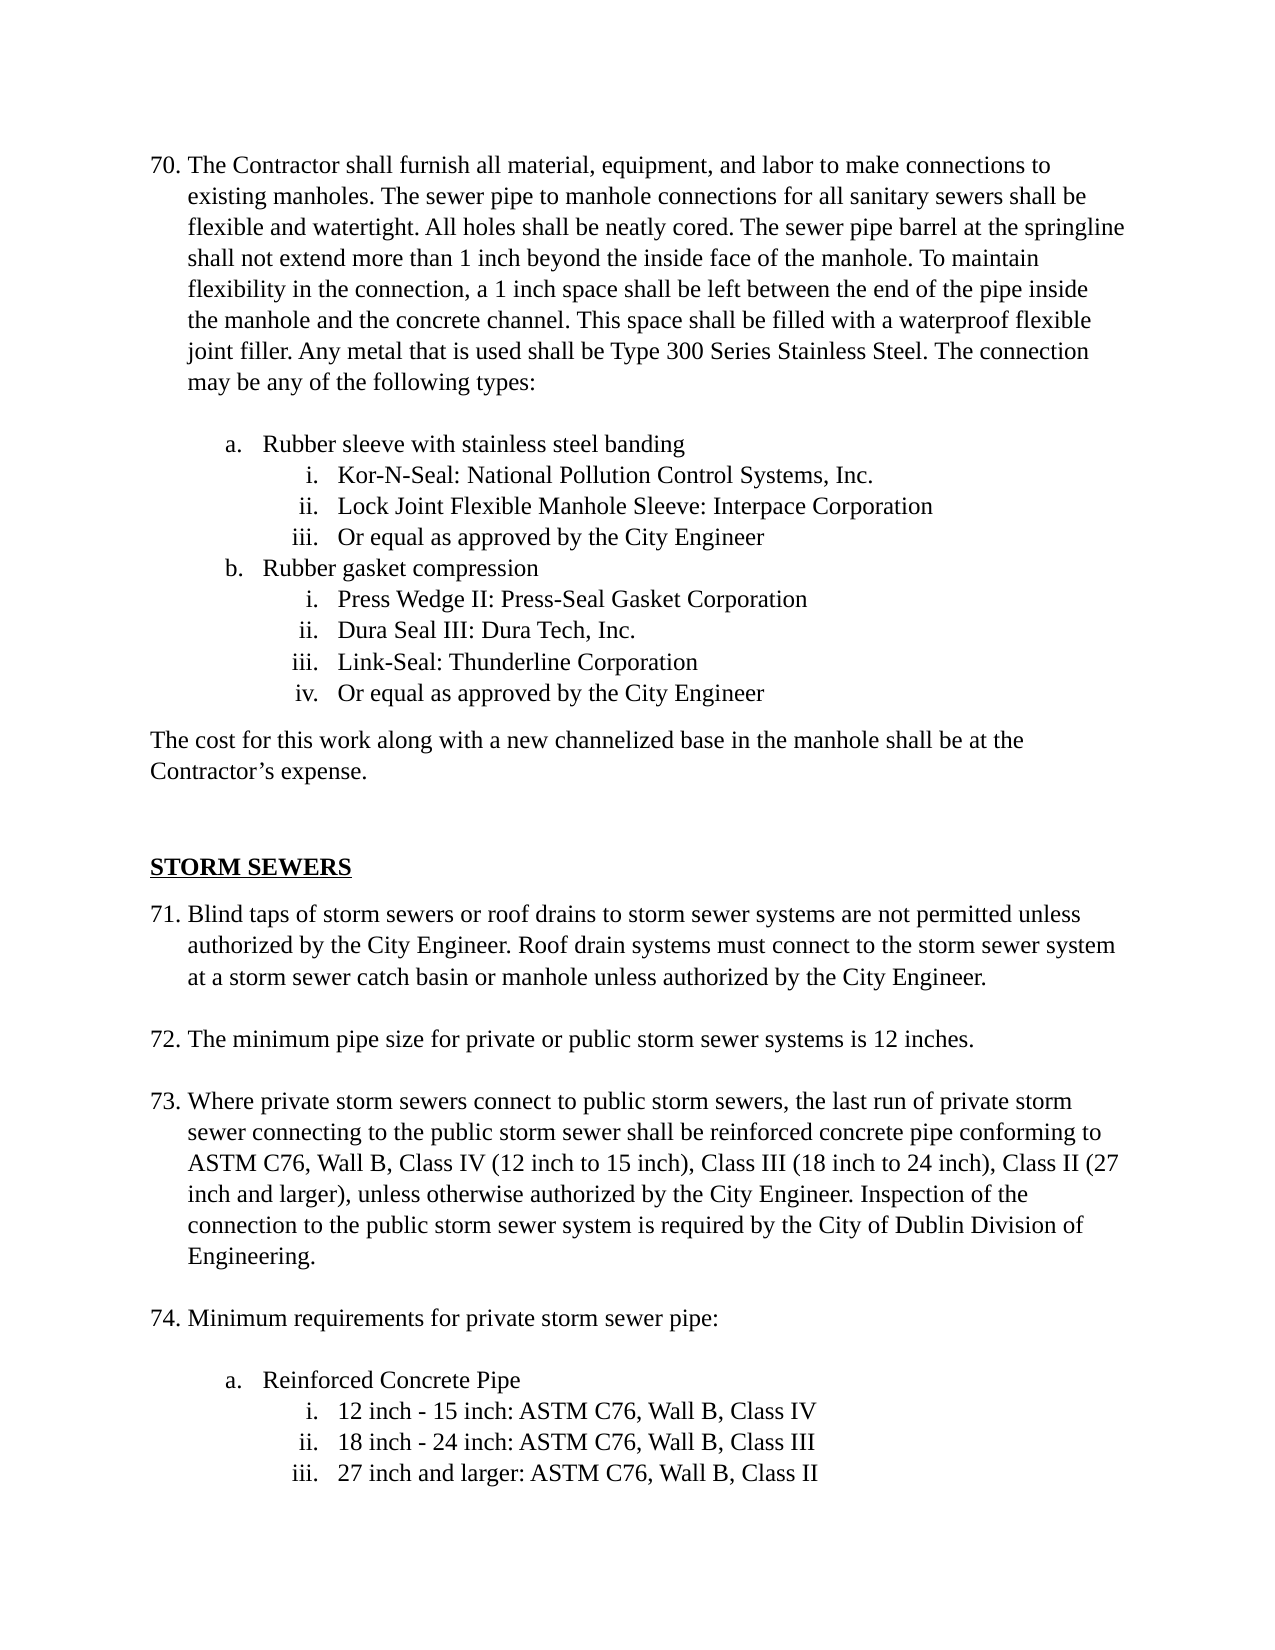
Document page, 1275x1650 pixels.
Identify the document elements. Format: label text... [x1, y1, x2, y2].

list Or equal as approved by the City Engineer [319, 678, 1125, 706]
list Blind taps of storm sewers or roof drains to storm sewer systems are not permitted unless authorized by the City Engineer. Roof drain systems must connect to the storm sewer system at a storm sewer catch basin or manhole unless authorized by the City Engineer. [150, 899, 1125, 990]
list Link-Seal: Thunderline Corporation [319, 647, 1125, 675]
list Press Wedge II: Press-Seal Gasket Corporation [319, 584, 1125, 613]
text The cost for this work along with a new channelized base in the manhole shall be at the Contractor’s expense. [150, 725, 1125, 785]
list Rubber sleeve with stainless steel banding [225, 429, 1125, 458]
list 18 inch - 24 inch: ASTM C76, Wall B, Class III [319, 1427, 1125, 1456]
list Kor-N-Seal: National Pollution Control Systems, Inc. [319, 460, 1125, 489]
list Or equal as approved by the City Engineer [319, 522, 1125, 551]
list Minimum requirements for private storm sewer pipe: [150, 1303, 1125, 1332]
list Reinforced Concrete Pipe [225, 1365, 1125, 1394]
list Lock Joint Flexible Manhole Sleeve: Interpace Corporation [319, 491, 1125, 520]
list Dura Seal III: Dura Tech, Inc. [319, 616, 1125, 644]
text STORM SEWERS [150, 852, 1125, 881]
list The Contractor shall furnish all material, equipment, and labor to make connections to existing manholes. The sewer pipe to manhole connections for all sanitary sewers shall be flexible and watertight. All holes shall be neatly cored. The sewer pipe barrel at the springline shall not extend more than 1 inch beyond the inside face of the manhole. To maintain flexibility in the connection, a 1 inch space shall be left between the end of the pipe inside the manhole and the concrete channel. This space shall be filled with a waterproof flexible joint filler. Any metal that is used shall be Type 300 Series Stainless Steel. The connection may be any of the following types: [150, 150, 1125, 396]
list 27 inch and larger: ASTM C76, Wall B, Class II [319, 1458, 1125, 1487]
list 12 inch - 15 inch: ASTM C76, Wall B, Class IV [319, 1396, 1125, 1425]
list Rubber gasket compression [225, 553, 1125, 582]
list The minimum pipe size for private or public storm sewer systems is 12 inches. [150, 1024, 1125, 1052]
list Where private storm sewers connect to public storm sewers, the last run of private storm sewer connecting to the public storm sewer shall be reinforced concrete pipe conforming to ASTM C76, Wall B, Class IV (12 inch to 15 inch), Class III (18 inch to 24 inch), Class II (27 inch and larger), unless otherwise authorized by the City Engineer. Inspection of the connection to the public storm sewer system is required by the City of Dublin Division of Engineering. [150, 1086, 1125, 1270]
